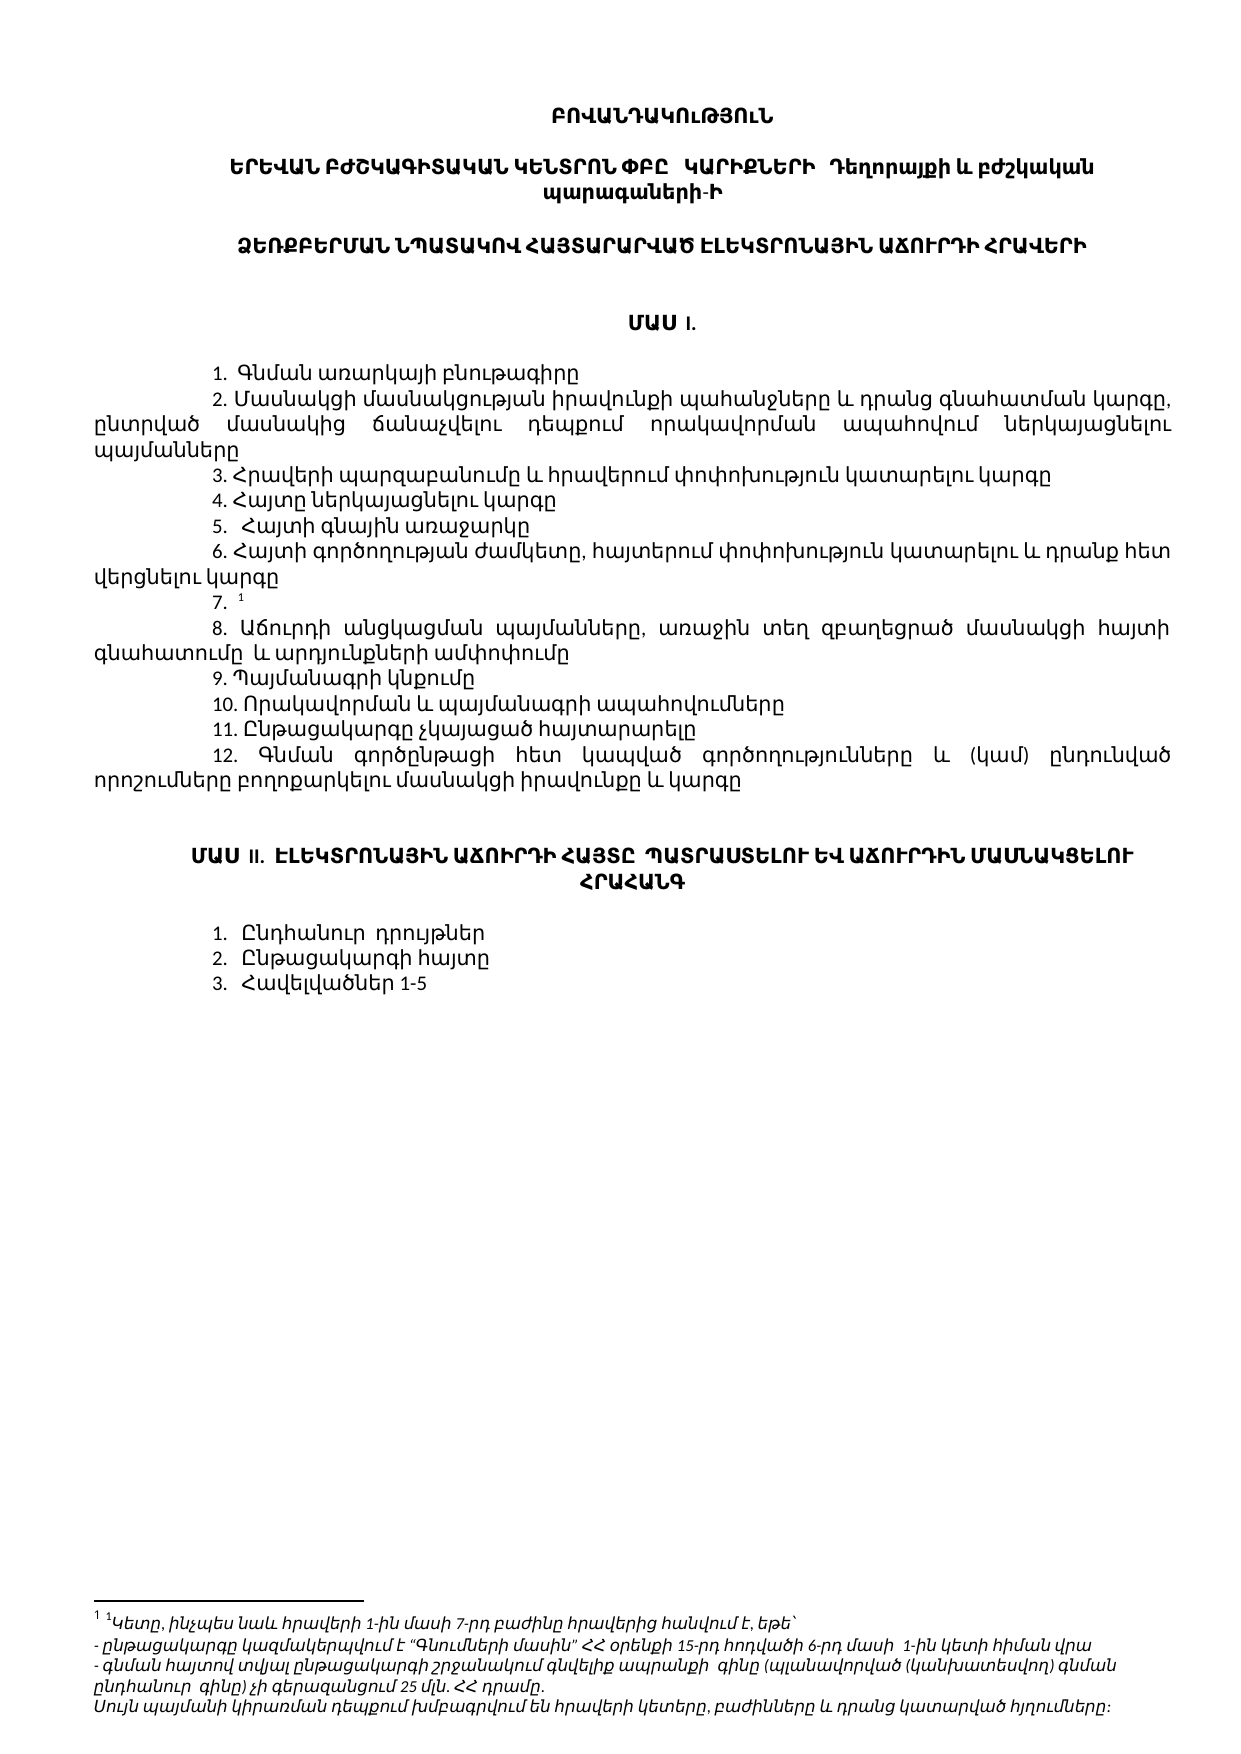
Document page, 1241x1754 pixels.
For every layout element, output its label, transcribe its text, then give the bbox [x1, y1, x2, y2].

text ՄԱՍ I. [94, 310, 1171, 335]
text 4. Հայտը ներկայացնելու կարգը [94, 488, 1171, 513]
text ԵՐԵՎԱՆ ԲԺՇԿԱԳԻՏԱԿԱՆ ԿԵՆՏՐՈՆ ՓԲԸ ԿԱՐԻՔՆԵՐԻ Դեղորայքի և բժշկական պարագաների-Ի [94, 154, 1171, 205]
text 3. Հավելվածներ 1-5 [94, 971, 1171, 996]
text ՁԵՌՔԲԵՐՄԱՆ ՆՊԱՏԱԿՈՎ ՀԱՅՏԱՐԱՐՎԱԾ ԷԼԵԿՏՐՈՆԱՅԻՆ ԱՃՈՒՐԴԻ ՀՐԱՎԵՐԻ [94, 233, 1171, 259]
text 1. Ընդհանուր դրույթներ [94, 920, 1171, 945]
text 3. Հրավերի պարզաբանումը և հրավերում փոփոխություն կատարելու կարգը [94, 462, 1171, 488]
text 2. Մասնակցի մասնակցության իրավունքի պահանջները և դրանց գնահատման կարգը, ընտրված մասնակից ճանաչվելու դեպքում որակավորման ապահովում ներկայացնելու պայմանները [94, 386, 1171, 462]
text 11. Ընթացակարգը չկայացած հայտարարելը [94, 716, 1171, 742]
text 9. Պայմանագրի կնքումը [94, 666, 1171, 691]
text 6. Հայտի գործողության ժամկետը, հայտերում փոփոխություն կատարելու և դրանք հետ վերցնելու կարգը [94, 538, 1171, 589]
text 10. Որակավորման և պայմանագրի ապահովումները [94, 691, 1171, 716]
text 7. 1 [94, 589, 1171, 615]
text 1. Գնման առարկայի բնութագիրը [94, 361, 1171, 386]
text 5. Հայտի գնային առաջարկը [94, 513, 1171, 538]
text 12. Գնման գործընթացի հետ կապված գործողությունները և (կամ) ընդունված որոշումները բողոքարկելու մասնակցի իրավունքը և կարգը [94, 742, 1171, 793]
text ՄԱՍ II. ԷԼԵԿՏՐՈՆԱՅԻՆ ԱՃՈԻՐԴԻ ՀԱՅՏԸ ՊԱՏՐԱՍՏԵԼՈՒ ԵՎ ԱՃՈՒՐԴԻՆ ՄԱՍՆԱԿՑԵԼՈՒ ՀՐԱՀԱՆԳ [94, 843, 1171, 894]
text 8. Աճուրդի անցկացման պայմանները, առաջին տեղ զբաղեցրած մասնակցի հայտի գնահատումը և արդյունքների ամփոփումը [94, 615, 1171, 666]
text 2. Ընթացակարգի հայտը [94, 945, 1171, 971]
text ԲՈՎԱՆԴԱԿՈւԹՅՈւՆ [94, 103, 1171, 128]
